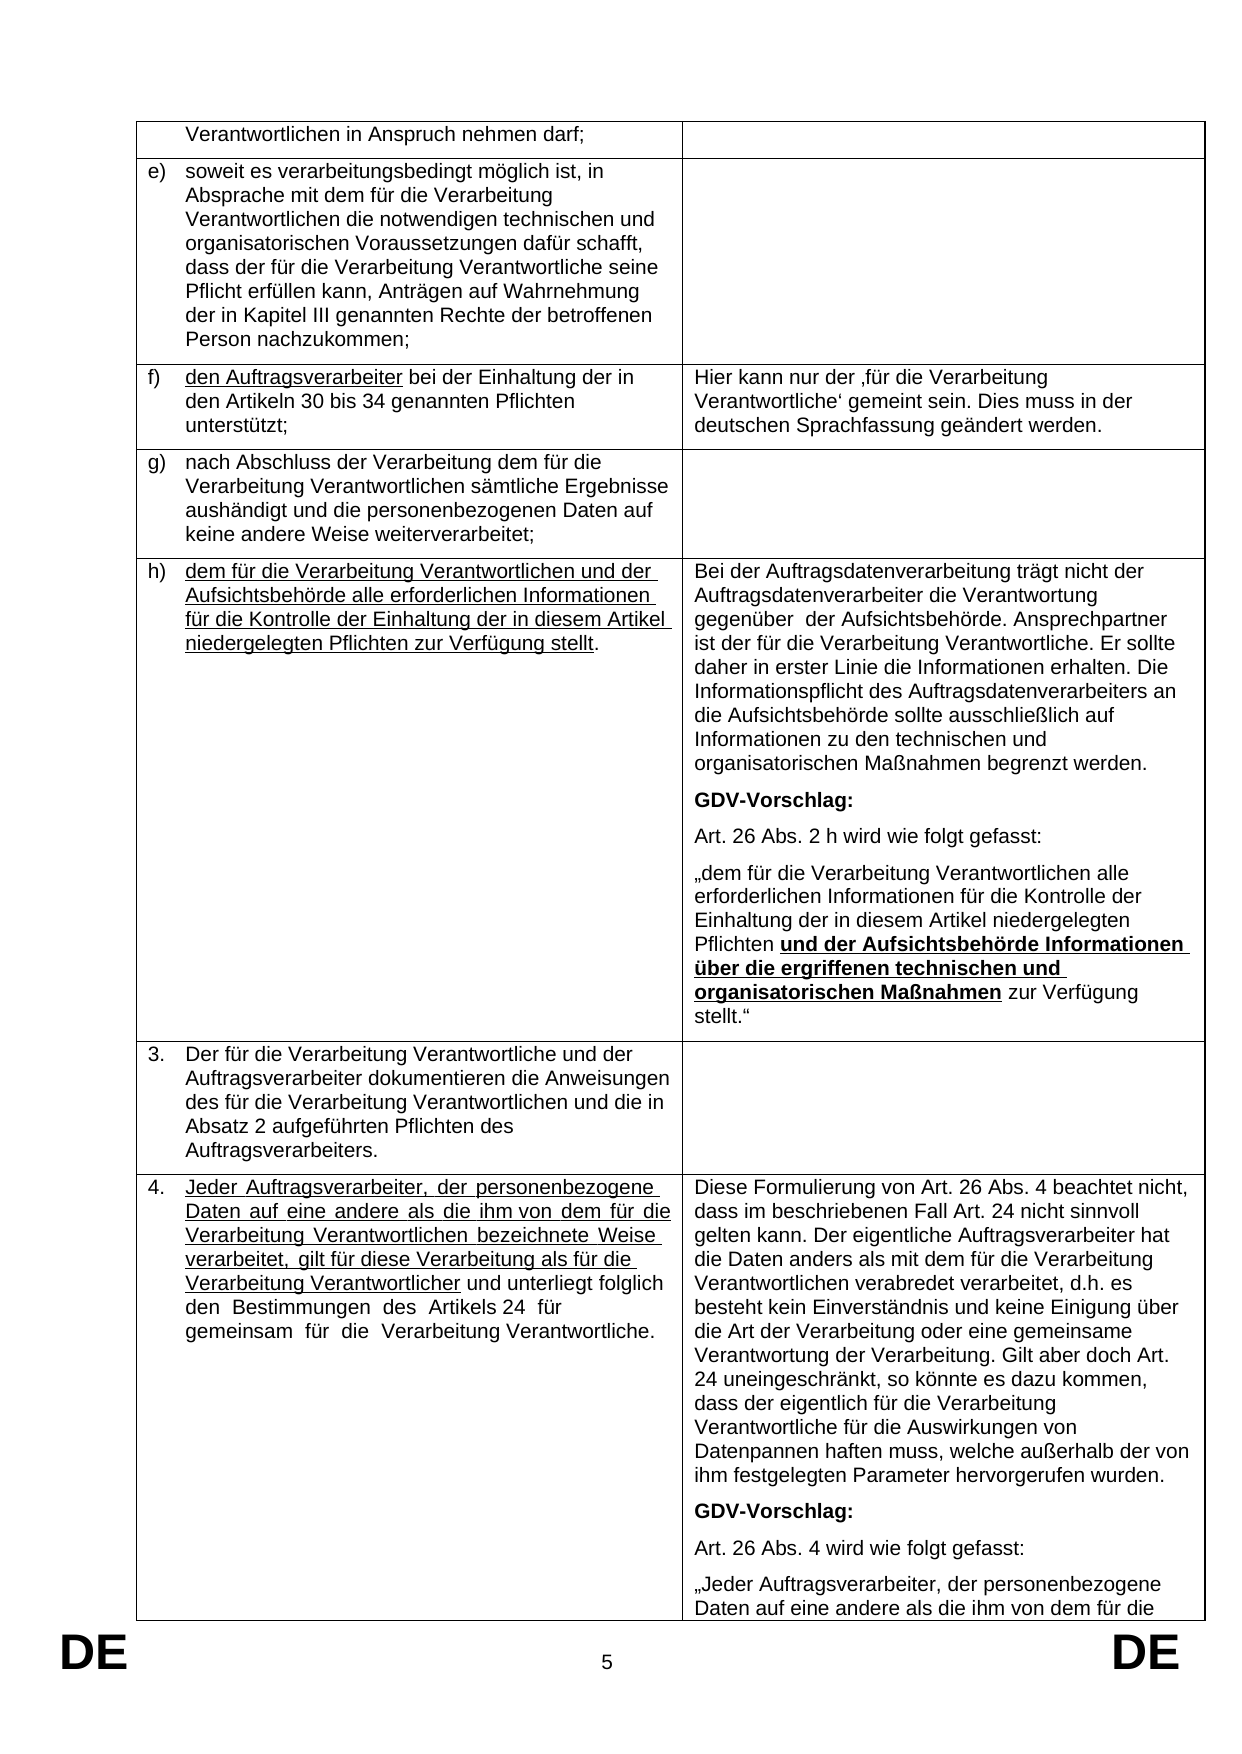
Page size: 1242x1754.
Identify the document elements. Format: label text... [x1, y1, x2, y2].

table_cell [137, 122, 682, 158]
table_cell [683, 159, 1204, 363]
table_cell den Auftragsverarbeiter bei der Einhaltung der in den Artikeln 30 bis 34 genannten Pflichten unterstützt; [137, 365, 682, 449]
table_cell nach Abschluss der Verarbeitung dem für die Verarbeitung Verantwortlichen sämtliche Ergebnisse aushändigt und die personenbezogenen Daten auf keine andere Weise weiterverarbeitet; [137, 450, 682, 558]
table_cell soweit es verarbeitungsbedingt möglich ist, in Absprache mit dem für die Verarbeitung Verantwortlichen die notwendigen technischen und organisatorischen Voraussetzungen dafür schafft, dass der für die Verarbeitung Verantwortliche seine Pflicht erfüllen kann, Anträgen auf Wahrnehmung der in Kapitel III genannten Rechte der betroffenen Person nachzukommen; [137, 159, 682, 363]
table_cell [137, 1175, 682, 1620]
table_cell [683, 1042, 1204, 1174]
table_cell Der für die Verarbeitung Verantwortliche und der Auftragsverarbeiter dokumentieren die Anweisungen des für die Verarbeitung Verantwortlichen und die in Absatz 2 aufgeführten Pflichten des Auftragsverarbeiters. [137, 1042, 682, 1174]
table_cell Hier kann nur der ‚für die Verarbeitung Verantwortliche‘ gemeint sein. Dies muss in der deutschen Sprachfassung geändert werden. [683, 365, 1204, 449]
table_cell [683, 450, 1204, 558]
table_cell dem für die Verarbeitung Verantwortlichen und der Aufsichtsbehörde alle erforderlichen Informationen für die Kontrolle der Einhaltung der in diesem Artikel niedergelegten Pflichten zur Verfügung stellt. [137, 559, 682, 1041]
table_cell Bei der Auftragsdatenverarbeitung trägt nicht der Auftragsdatenverarbeiter die Verantwortung gegenüber der Aufsichtsbehörde. Ansprechpartner ist der für die Verarbeitung Verantwortliche. Er sollte daher in erster Linie die Informationen erhalten. Die Informationspflicht des Auftragsdatenverarbeiters an die Aufsichtsbehörde sollte ausschließlich auf Informationen zu den technischen und organisatorischen Maßnahmen begrenzt werden. GDV-Vorschlag: Art. 26 Abs. 2 h wird wie folgt gefasst: „dem für die Verarbeitung Verantwortlichen alle erforderlichen Informationen für die Kontrolle der Einhaltung der in diesem Artikel niedergelegten Pflichten und der Aufsichtsbehörde Informationen über die ergriffenen technischen und organisatorischen Maßnahmen zur Verfügung stellt.“ [683, 559, 1204, 1041]
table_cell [683, 1175, 1204, 1620]
table_cell [683, 122, 1204, 158]
